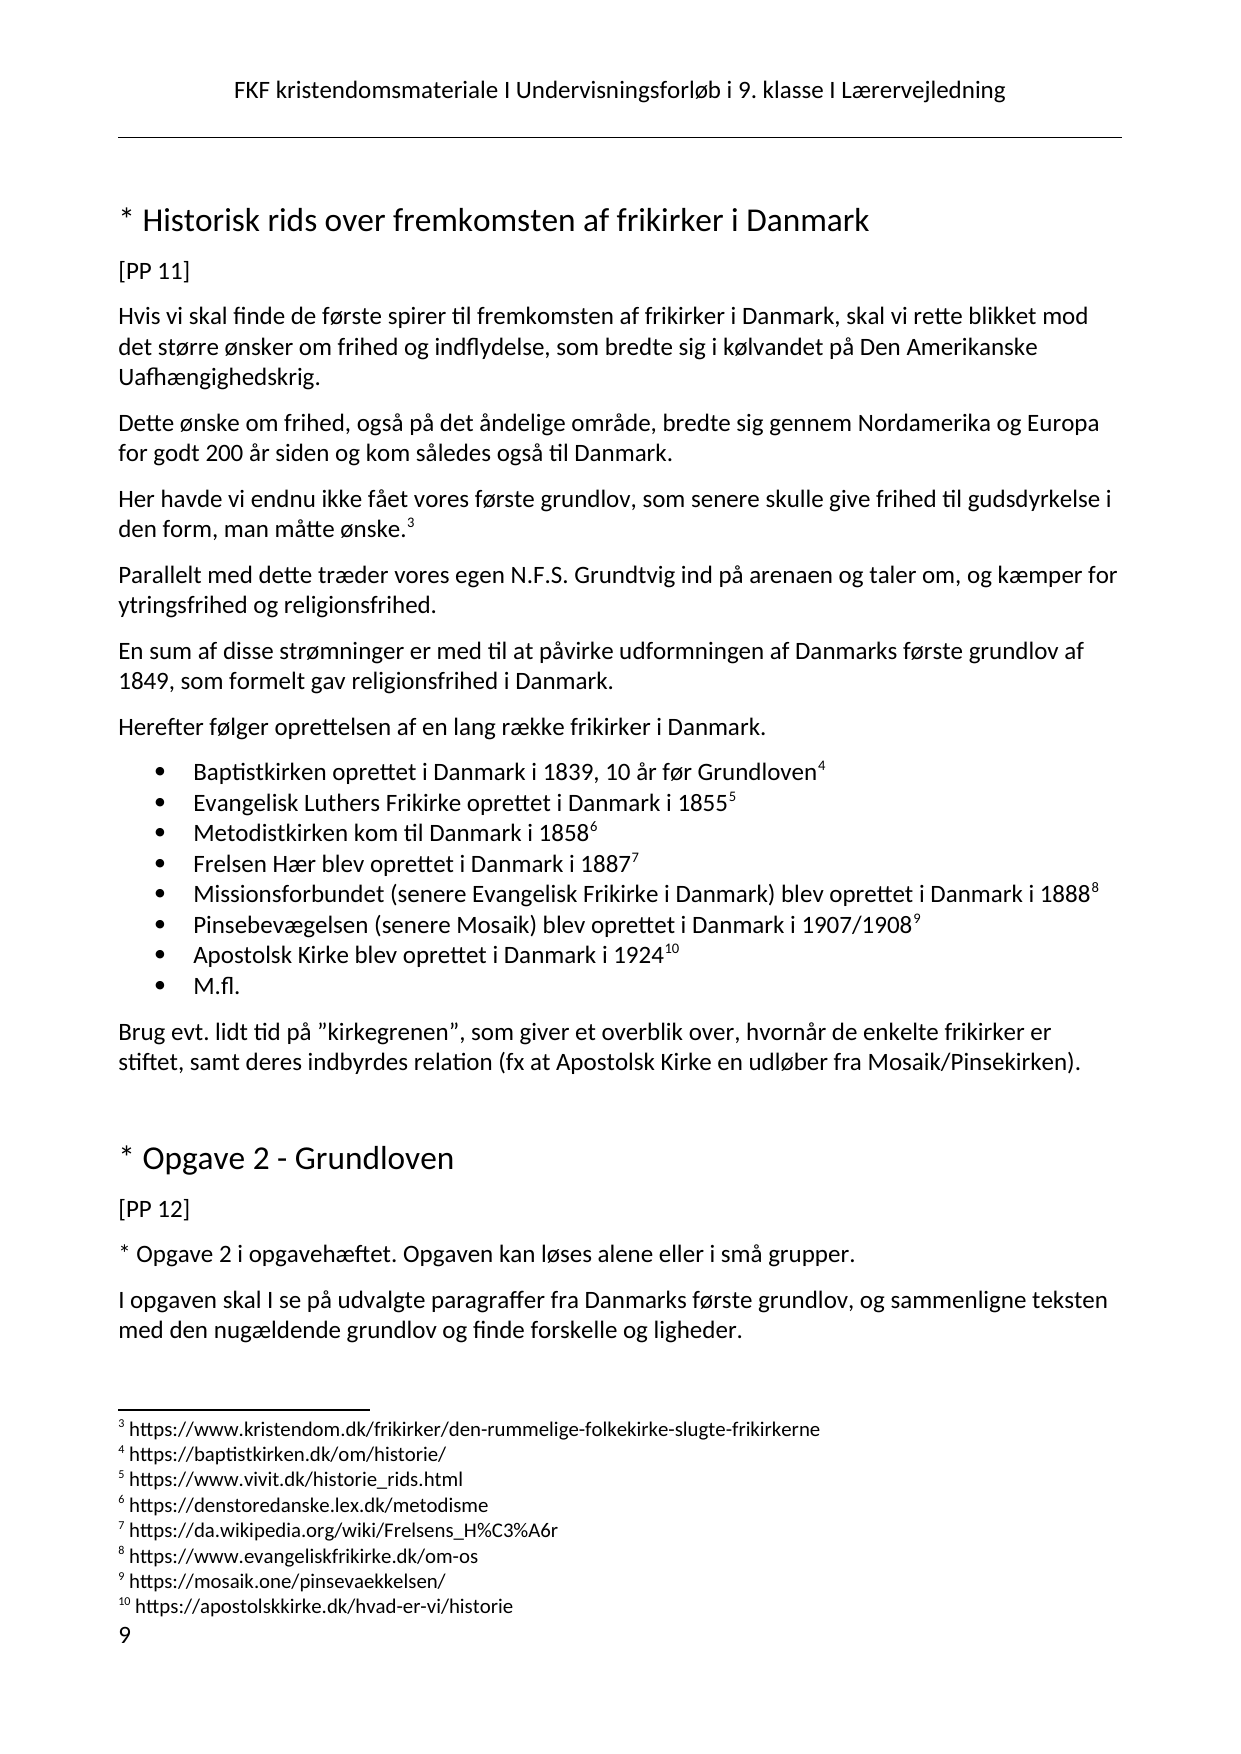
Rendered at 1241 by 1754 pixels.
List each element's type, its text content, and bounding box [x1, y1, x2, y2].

text En sum af disse strømninger er med til at påvirke udformningen af Danmarks første grundlov af 1849, som formelt gav religionsfrihed i Danmark. [118, 635, 1122, 696]
list Baptistkirken oprettet i Danmark i 1839, 10 år før Grundloven [156, 757, 1122, 787]
text Brug evt. lidt tid på ”kirkegrenen”, som giver et overblik over, hvornår de enkelte frikirker er stiftet, samt deres indbyrdes relation (fx at Apostolsk Kirke en udløber fra Mosaik/Pinsekirken). [118, 1016, 1122, 1077]
list Frelsen Hær blev oprettet i Danmark i 1887 [156, 848, 1122, 879]
text Herefter følger oprettelsen af en lang række frikirker i Danmark. [118, 711, 1122, 742]
text I opgaven skal I se på udvalgte paragraffer fra Danmarks første grundlov, og sammenligne teksten med den nugældende grundlov og finde forskelle og ligheder. [118, 1284, 1122, 1345]
subtitle * Historisk rids over fremkomsten af frikirker i Danmark [118, 199, 1122, 240]
text Parallelt med dette træder vores egen N.F.S. Grundtvig ind på arenaen og taler om, og kæmper for ytringsfrihed og religionsfrihed. [118, 559, 1122, 620]
list Missionsforbundet (senere Evangelisk Frikirke i Danmark) blev oprettet i Danmark i 1888 [156, 879, 1122, 909]
list Evangelisk Luthers Frikirke oprettet i Danmark i 1855 [156, 787, 1122, 818]
list Metodistkirken kom til Danmark i 1858 [156, 818, 1122, 848]
text [PP 12] [118, 1193, 1122, 1223]
text [PP 11] [118, 255, 1122, 285]
list M.fl. [156, 970, 1122, 1001]
text * Opgave 2 i opgavehæftet. Opgaven kan løses alene eller i små grupper. [118, 1238, 1122, 1269]
list Apostolsk Kirke blev oprettet i Danmark i 1924 [156, 940, 1122, 970]
subtitle * Opgave 2 - Grundloven [118, 1137, 1122, 1178]
text Hvis vi skal finde de første spirer til fremkomsten af frikirker i Danmark, skal vi rette blikket mod det større ønsker om frihed og indflydelse, som bredte sig i kølvandet på Den Amerikanske Uafhængighedskrig. [118, 300, 1122, 392]
text Dette ønske om frihed, også på det åndelige område, bredte sig gennem Nordamerika og Europa for godt 200 år siden og kom således også til Danmark. [118, 407, 1122, 468]
list Pinsebevægelsen (senere Mosaik) blev oprettet i Danmark i 1907/1908 [156, 909, 1122, 940]
text Her havde vi endnu ikke fået vores første grundlov, som senere skulle give frihed til gudsdyrkelse i den form, man måtte ønske. [118, 483, 1122, 544]
